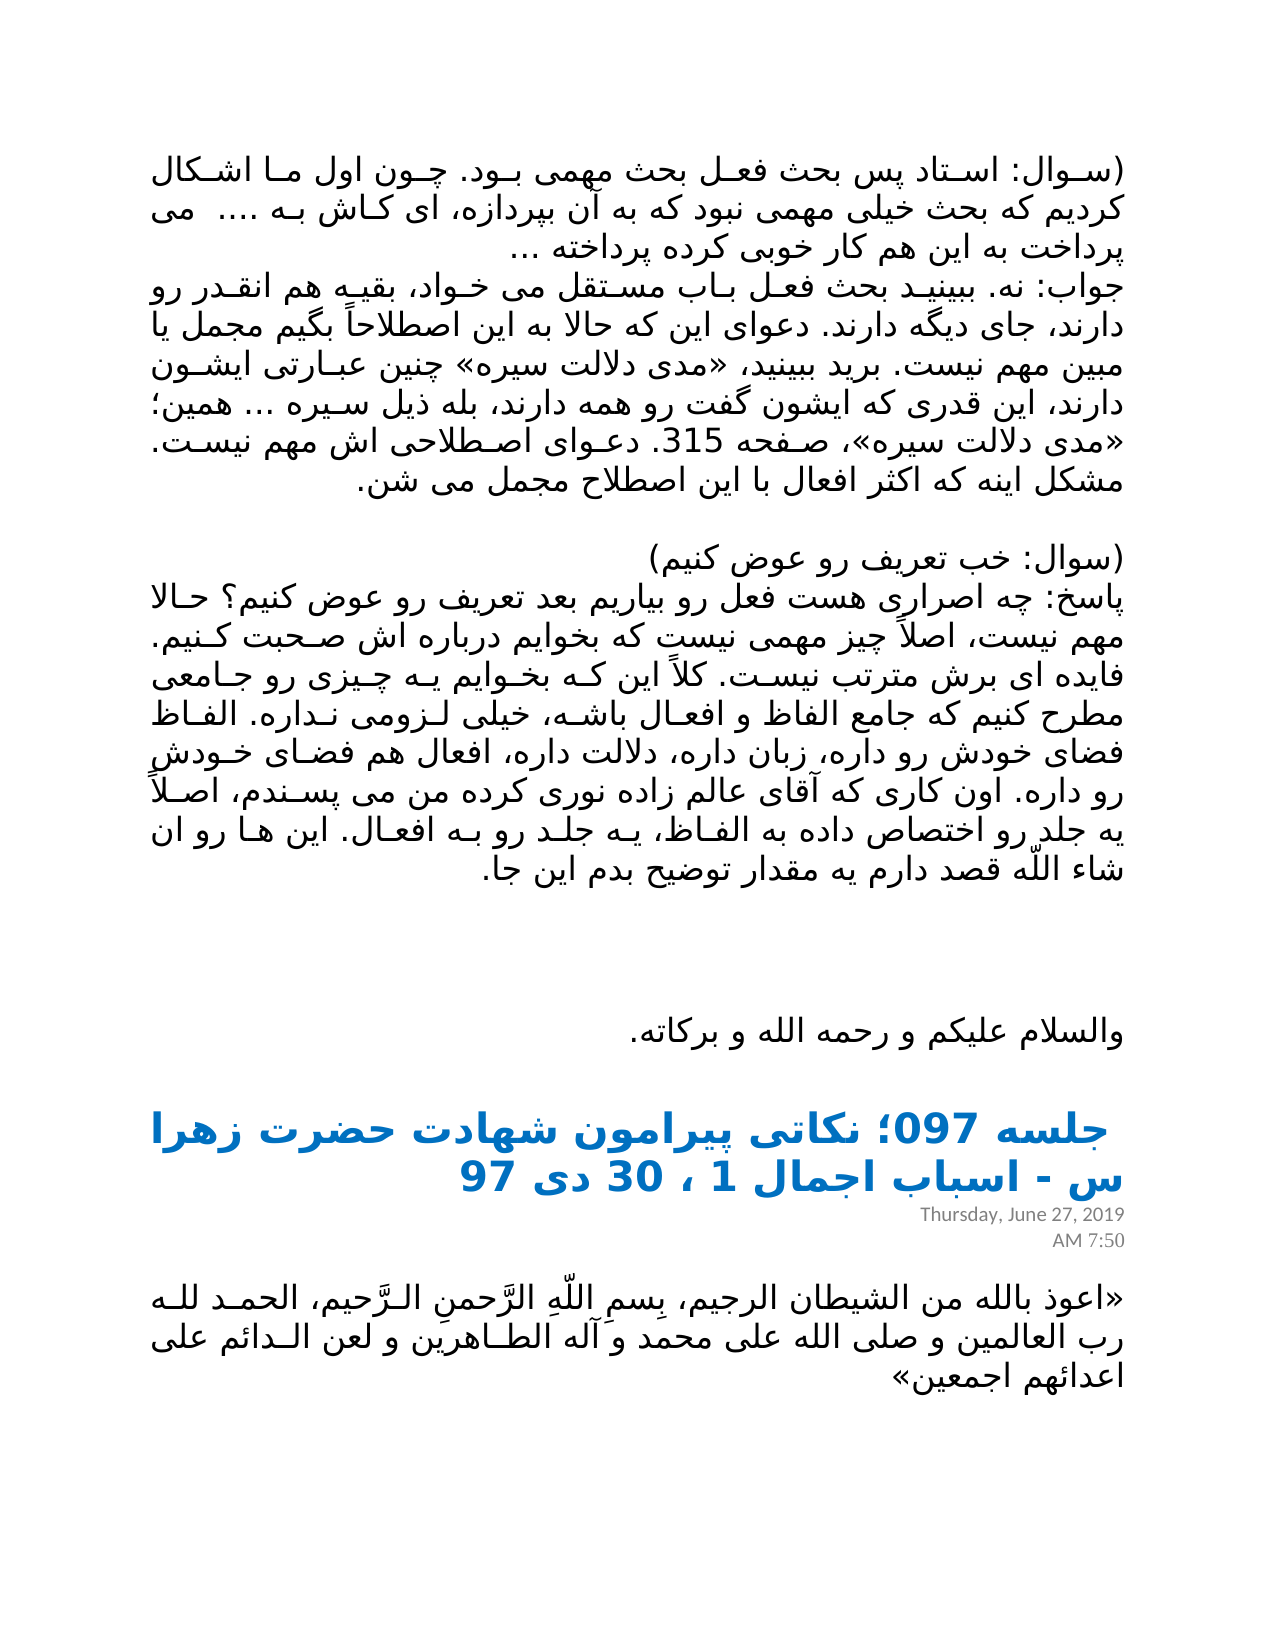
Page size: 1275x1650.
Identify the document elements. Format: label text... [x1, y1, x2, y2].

text (سوال: استاد پس بحث فعل بحث مهمی بود. چون اول ما اشکال کردیم که بحث خیلی مهمی نبود که به آن بپردازه، ای کاش به .... می پرداخت به این هم کار خوبی کرده پرداخته ... [150, 150, 1125, 267]
text 7:50 AM [150, 1227, 1125, 1252]
text Thursday, June 27, 2019 [150, 1202, 1125, 1227]
text (سوال: خب تعریف رو عوض کنیم) [150, 538, 1125, 577]
text والسلام علیکم و رحمه الله و برکاته. [150, 1011, 1125, 1050]
text جلسه 097؛ نکاتی پیرامون شهادت حضرت زهرا س - اسباب اجمال 1 ، 30 دی 97 [150, 1104, 1125, 1202]
text پاسخ: چه اصراری هست فعل رو بیاریم بعد تعریف رو عوض کنیم؟ حالا مهم نیست، اصلاً چیز مهمی نیست که بخوایم درباره اش صحبت کنیم. فایده ای برش مترتب نیست. کلاً این که بخوایم یه چیزی رو جامعی مطرح کنیم که جامع الفاظ و افعال باشه، خیلی لزومی نداره. الفاظ فضای خودش رو داره، زبان داره، دلالت داره، افعال هم فضای خودش رو داره. اون کاری که آقای عالم زاده نوری کرده من می پسندم، اصلاً یه جلد رو اختصاص داده به الفاظ، یه جلد رو به افعال. این ها رو ان شاء اللّه قصد دارم یه مقدار توضیح بدم این جا. [150, 577, 1125, 888]
text «اعوذ بالله من الشیطان الرجیم، بِسمِ اللّهِ الرَّحمنِ الرَّحیم، الحمد لله رب العالمین و صلی الله علی محمد و آله الطاهرین و لعن الدائم علی اعدائهم اجمعین» [150, 1279, 1125, 1395]
text جواب: نه. ببینید بحث فعل باب مستقل می خواد، بقیه هم انقدر رو دارند، جای دیگه دارند. دعوای این که حالا به این اصطلاحاً بگیم مجمل یا مبین مهم نیست. برید ببینید، «مدی دلالت سیره» چنین عبارتی ایشون دارند، این قدری که ایشون گفت رو همه دارند، بله ذیل سیره ... همین؛ «مدی دلالت سیره»، صفحه 315. دعوای اصطلاحی اش مهم نیست. مشکل اینه که اکثر افعال با این اصطلاح مجمل می شن. [150, 267, 1125, 500]
